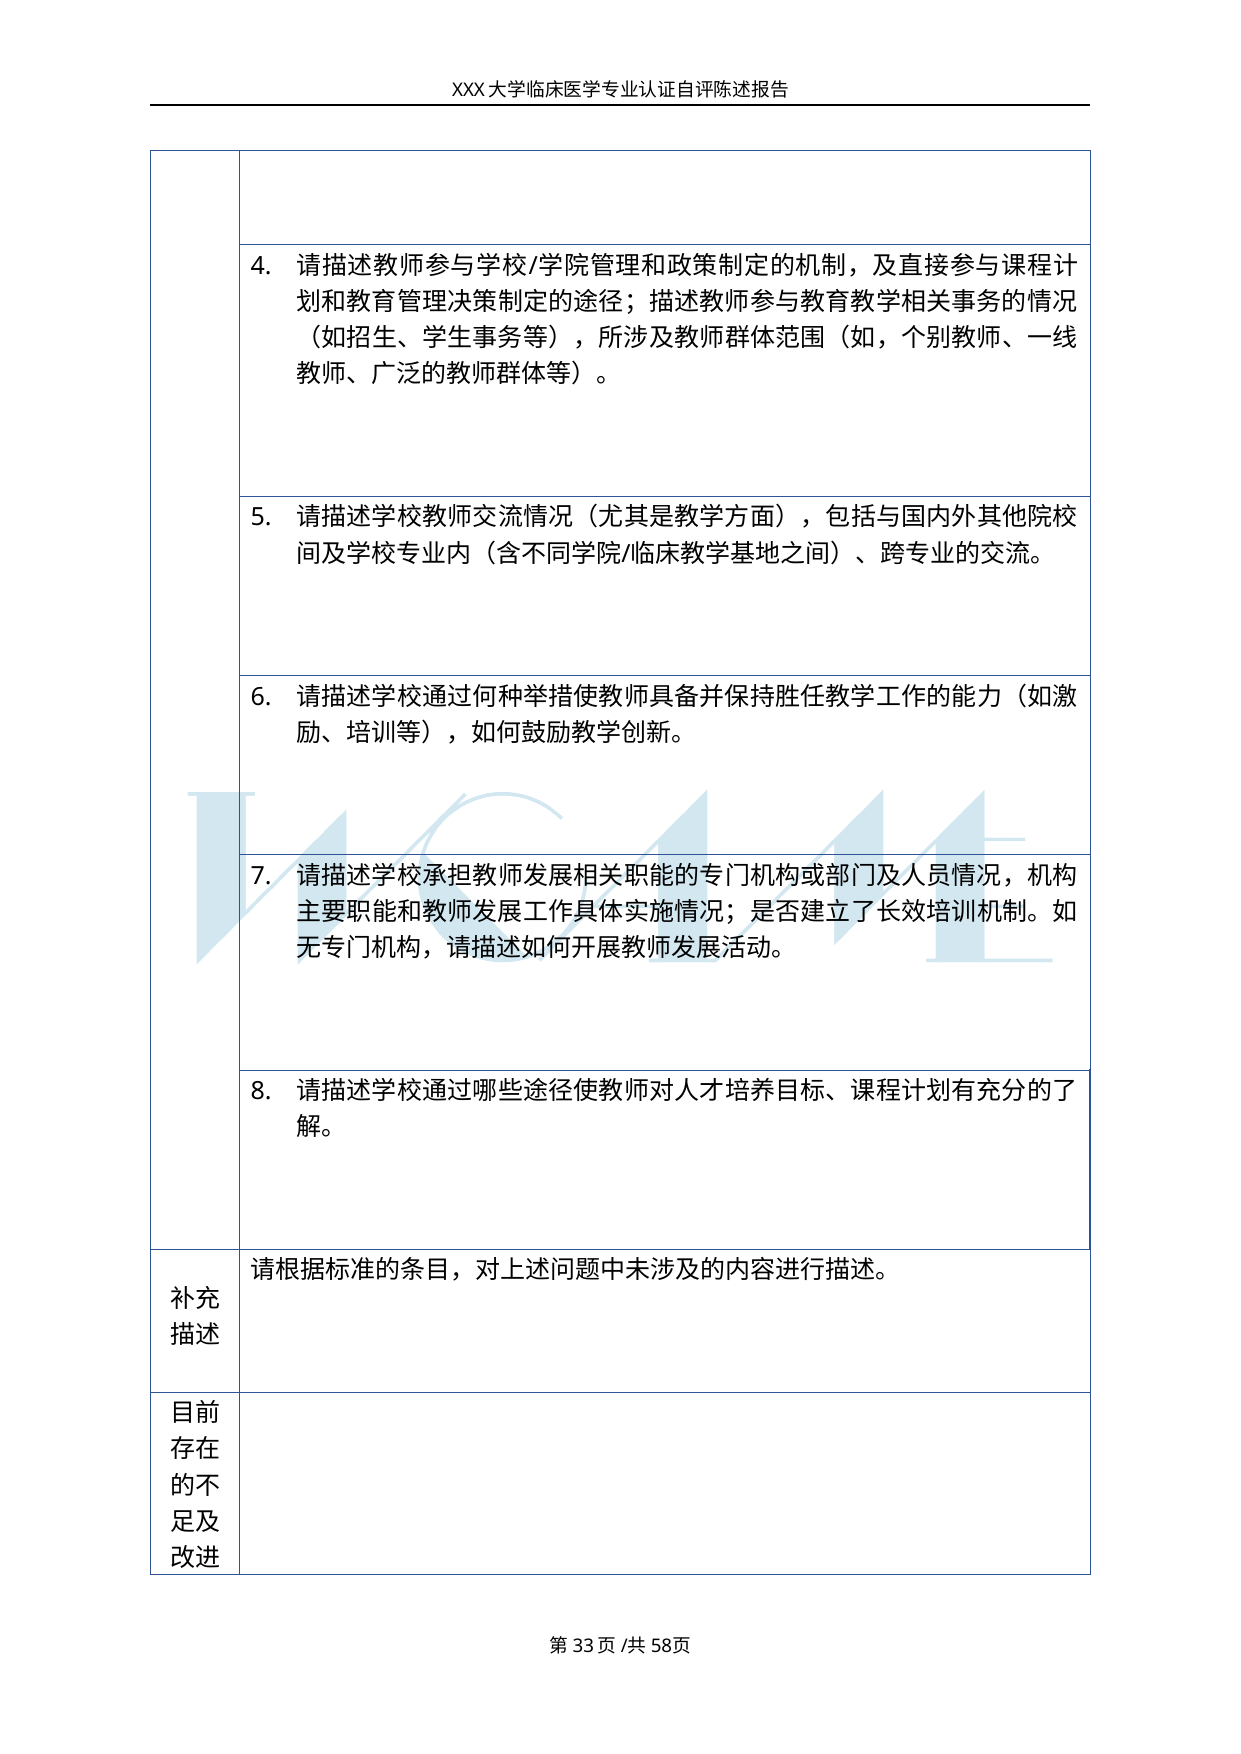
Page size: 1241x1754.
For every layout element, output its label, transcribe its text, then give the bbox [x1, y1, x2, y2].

table_cell 目前存在的不足及改进思路 [151, 1393, 239, 1574]
table_cell 请描述学校通过哪些途径使教师对人才培养目标、课程计划有充分的了解。 [240, 1071, 1089, 1249]
table_cell 请描述学校承担教师发展相关职能的专门机构或部门及人员情况，机构主要职能和教师发展工作具体实施情况；是否建立了长效培训机制。如无专门机构，请描述如何开展教师发展活动。 [240, 855, 1090, 1069]
table_cell [240, 1393, 1090, 1574]
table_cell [240, 151, 1090, 244]
table_cell 补充描述 [151, 1250, 239, 1392]
table_cell 请根据标准的条目，对上述问题中未涉及的内容进行描述。 [240, 1250, 1090, 1392]
table_cell 请描述学校通过何种举措使教师具备并保持胜任教学工作的能力（如激励、培训等），如何鼓励教学创新。 [240, 676, 1090, 854]
table_cell 请描述学校教师交流情况（尤其是教学方面），包括与国内外其他院校间及学校专业内（含不同学院/临床教学基地之间）、跨专业的交流。 [240, 497, 1090, 675]
table_cell 请描述教师参与学校/学院管理和政策制定的机制，及直接参与课程计划和教育管理决策制定的途径；描述教师参与教育教学相关事务的情况（如招生、学生事务等），所涉及教师群体范围（如，个别教师、一线教师、广泛的教师群体等）。 [240, 245, 1090, 496]
